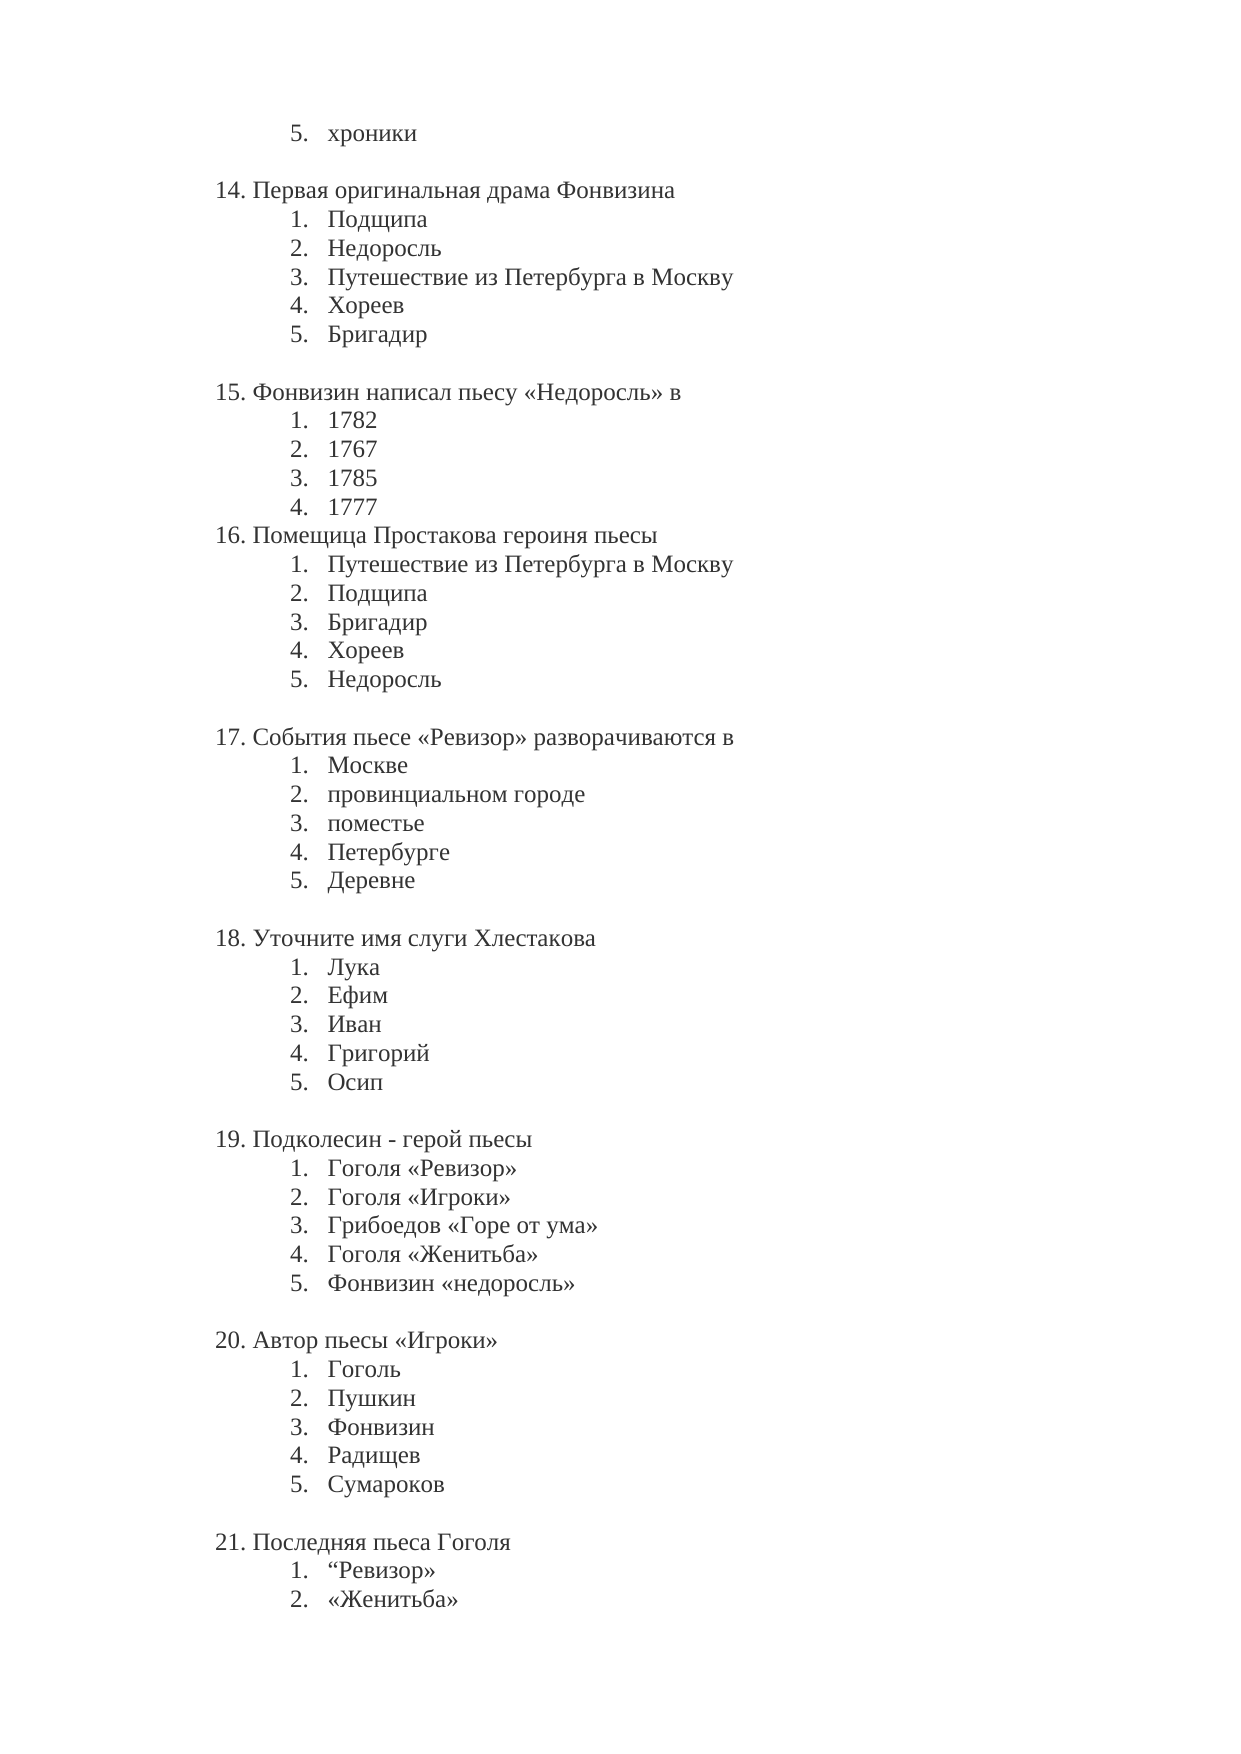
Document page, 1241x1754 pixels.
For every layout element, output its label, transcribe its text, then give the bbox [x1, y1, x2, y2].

list 1782 [290, 406, 1152, 434]
list Осип [290, 1067, 1152, 1096]
list 1785 [290, 463, 1152, 492]
list Бригадир [290, 319, 1152, 348]
list «Женитьба» [290, 1584, 1152, 1613]
list Деревне [290, 866, 1152, 894]
list Хореев [290, 636, 1152, 664]
list Подколесин - герой пьесы [215, 1124, 1152, 1153]
list Москве [290, 751, 1152, 779]
list Ефим [290, 981, 1152, 1009]
list “Ревизор» [290, 1556, 1152, 1584]
list провинциальном городе [290, 779, 1152, 808]
list Сумароков [290, 1469, 1152, 1498]
list Пушкин [290, 1383, 1152, 1412]
list поместье [290, 808, 1152, 837]
list 1777 [290, 492, 1152, 521]
list Фонвизин [290, 1412, 1152, 1441]
list Иван [290, 1009, 1152, 1038]
list Гоголя «Ревизор» [290, 1153, 1152, 1182]
list Автор пьесы «Игроки» [215, 1326, 1152, 1354]
list Бригадир [290, 607, 1152, 636]
list Хореев [290, 291, 1152, 319]
list Последняя пьеса Гоголя [215, 1527, 1152, 1556]
list хроники [290, 118, 1152, 147]
list Подщипа [290, 204, 1152, 233]
list Путешествие из Петербурга в Москву [290, 549, 1152, 578]
list Помещица Простакова героиня пьесы [215, 521, 1152, 549]
list Радищев [290, 1441, 1152, 1469]
list Фонвизин написал пьесу «Недоросль» в [215, 377, 1152, 406]
list 1767 [290, 434, 1152, 463]
list Григорий [290, 1038, 1152, 1067]
list Грибоедов «Горе от ума» [290, 1211, 1152, 1239]
list Гоголя «Женитьба» [290, 1239, 1152, 1268]
list События пьесе «Ревизор» разворачиваются в [215, 722, 1152, 751]
list Недоросль [290, 233, 1152, 262]
list Недоросль [290, 664, 1152, 693]
list Путешествие из Петербурга в Москву [290, 262, 1152, 291]
list Гоголь [290, 1354, 1152, 1383]
list Подщипа [290, 578, 1152, 607]
list Фонвизин «недоросль» [290, 1268, 1152, 1297]
list Гоголя «Игроки» [290, 1182, 1152, 1211]
list Первая оригинальная драма Фонвизина [215, 176, 1152, 204]
list Уточните имя слуги Хлестакова [215, 923, 1152, 952]
list Петербурге [290, 837, 1152, 866]
list Лука [290, 952, 1152, 981]
